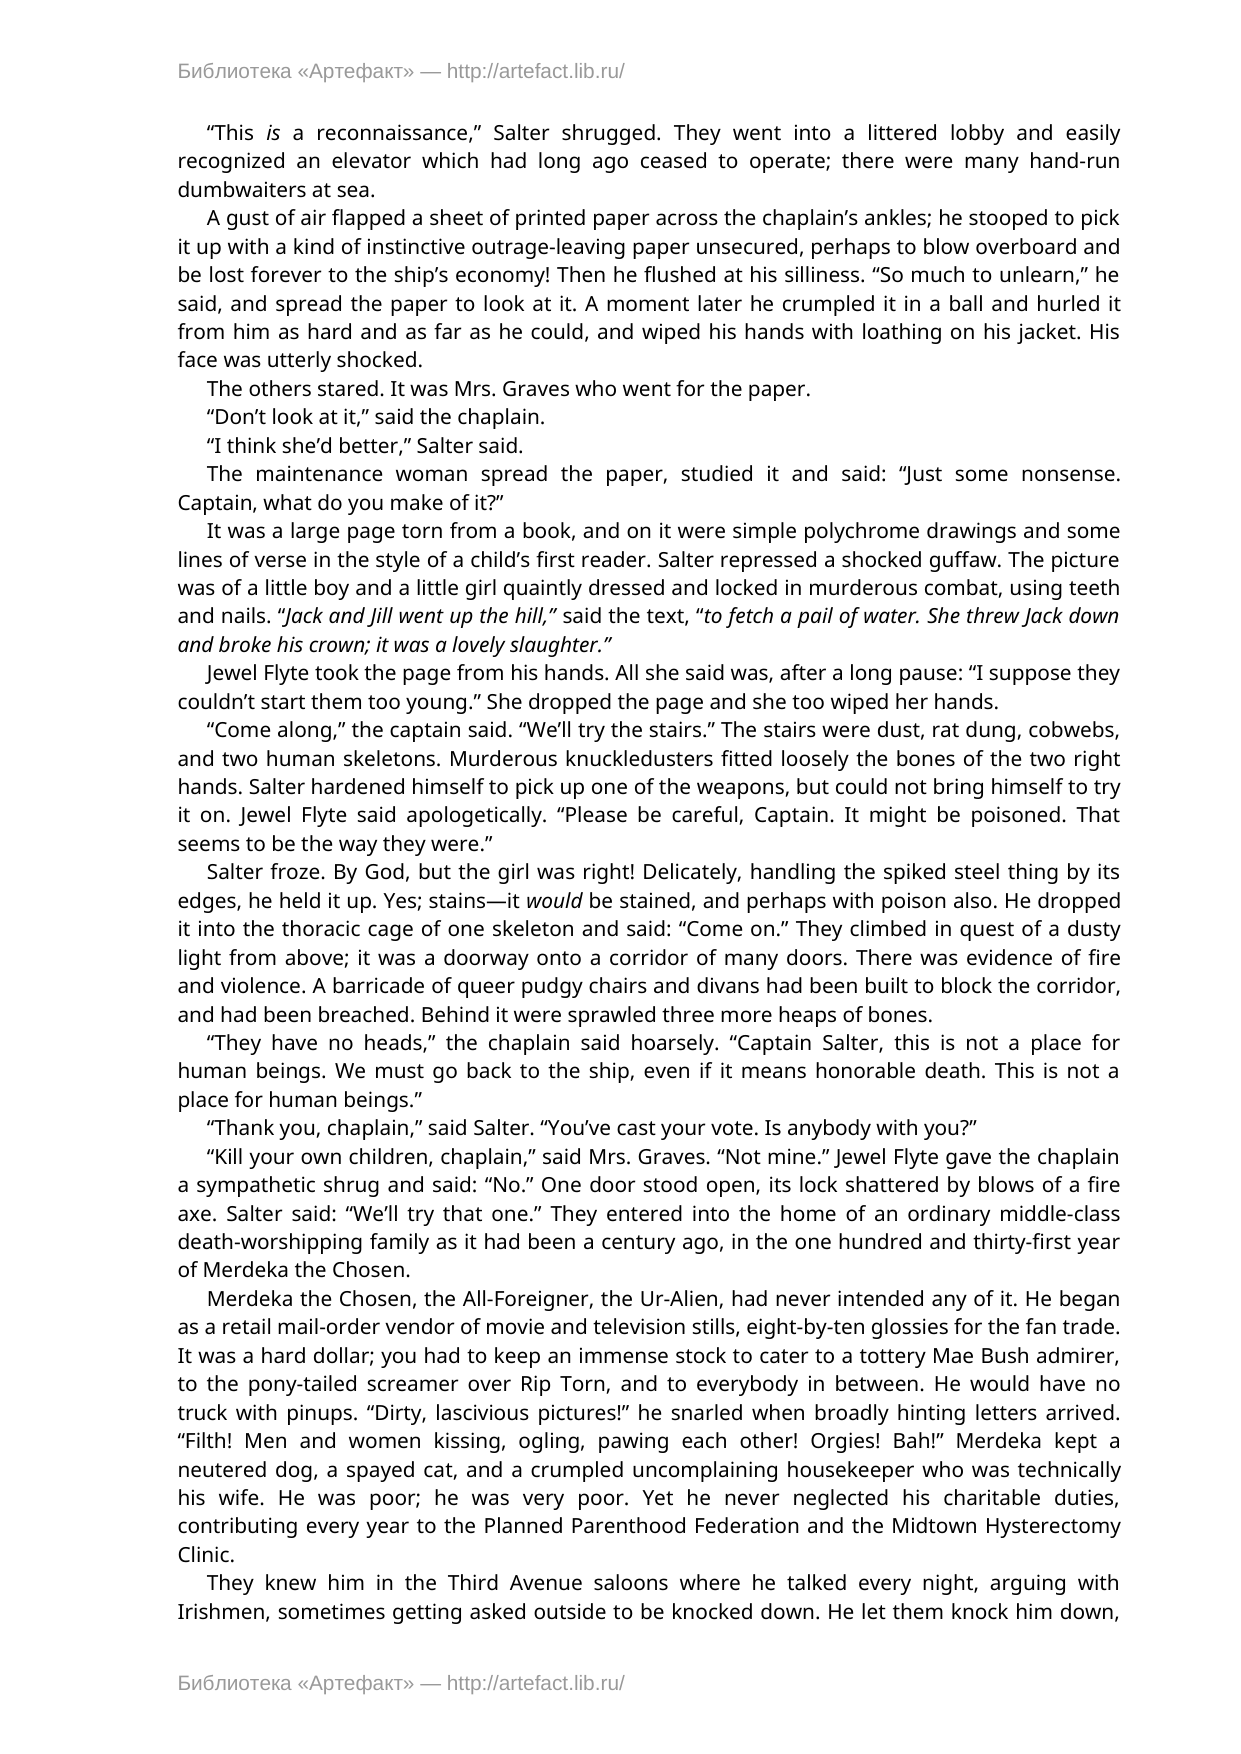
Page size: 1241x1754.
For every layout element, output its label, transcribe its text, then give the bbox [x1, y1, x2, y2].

text “I think she’d better,” Salter said. [177, 431, 1122, 459]
text Salter froze. By God, but the girl was right! Delicately, handling the spiked steel thing by its edges, he held it up. Yes; stains—it would be stained, and perhaps with poison also. He dropped it into the thoracic cage of one skeleton and said: “Come on.” They climbed in quest of a dusty light from above; it was a doorway onto a corridor of many doors. There was evidence of fire and violence. A barricade of queer pudgy chairs and divans had been built to block the corridor, and had been breached. Behind it were sprawled three more heaps of bones. [177, 857, 1122, 1028]
text “Kill your own children, chaplain,” said Mrs. Graves. “Not mine.” Jewel Flyte gave the chaplain a sympathetic shrug and said: “No.” One door stood open, its lock shattered by blows of a fire axe. Salter said: “We’ll try that one.” They entered into the home of an ordinary middle-class death-worshipping family as it had been a century ago, in the one hundred and thirty-first year of Merdeka the Chosen. [177, 1142, 1122, 1284]
text The maintenance woman spread the paper, studied it and said: “Just some nonsense. Captain, what do you make of it?” [177, 459, 1122, 516]
text “Come along,” the captain said. “We’ll try the stairs.” The stairs were dust, rat dung, cobwebs, and two human skeletons. Murderous knuckledusters fitted loosely the bones of the two right hands. Salter hardened himself to pick up one of the weapons, but could not bring himself to try it on. Jewel Flyte said apologetically. “Please be careful, Captain. It might be poisoned. That seems to be the way they were.” [177, 715, 1122, 857]
text A gust of air flapped a sheet of printed paper across the chaplain’s ankles; he stooped to pick it up with a kind of instinctive outrage-leaving paper unsecured, perhaps to blow overboard and be lost forever to the ship’s economy! Then he flushed at his silliness. “So much to unlearn,” he said, and spread the paper to look at it. A moment later he crumpled it in a ball and hurled it from him as hard and as far as he could, and wiped his hands with loathing on his jacket. His face was utterly shocked. [177, 203, 1122, 374]
text “They have no heads,” the chaplain said hoarsely. “Captain Salter, this is not a place for human beings. We must go back to the ship, even if it means honorable death. This is not a place for human beings.” [177, 1028, 1122, 1113]
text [177, 1568, 1122, 1625]
text Merdeka the Chosen, the All-Foreigner, the Ur-Alien, had never intended any of it. He began as a retail mail-order vendor of movie and television stills, eight-by-ten glossies for the fan trade. It was a hard dollar; you had to keep an immense stock to cater to a tottery Mae Bush admirer, to the pony-tailed screamer over Rip Torn, and to everybody in between. He would have no truck with pinups. “Dirty, lascivious pictures!” he snarled when broadly hinting letters arrived. “Filth! Men and women kissing, ogling, pawing each other! Orgies! Bah!” Merdeka kept a neutered dog, a spayed cat, and a crumpled uncomplaining housekeeper who was technically his wife. He was poor; he was very poor. Yet he never neglected his charitable duties, contributing every year to the Planned Parenthood Federation and the Midtown Hysterectomy Clinic. [177, 1284, 1122, 1568]
text “This is a reconnaissance,” Salter shrugged. They went into a littered lobby and easily recognized an elevator which had long ago ceased to operate; there were many hand-run dumbwaiters at sea. [177, 118, 1122, 203]
text Jewel Flyte took the page from his hands. All she said was, after a long pause: “I suppose they couldn’t start them too young.” She dropped the page and she too wiped her hands. [177, 658, 1122, 715]
text It was a large page torn from a book, and on it were simple polychrome drawings and some lines of verse in the style of a child’s first reader. Salter repressed a shocked guffaw. The picture was of a little boy and a little girl quaintly dressed and locked in murderous combat, using teeth and nails. “Jack and Jill went up the hill,” said the text, “to fetch a pail of water. She threw Jack down and broke his crown; it was a lovely slaughter.” [177, 516, 1122, 658]
text The others stared. It was Mrs. Graves who went for the paper. [177, 374, 1122, 402]
text “Don’t look at it,” said the chaplain. [177, 402, 1122, 431]
text “Thank you, chaplain,” said Salter. “You’ve cast your vote. Is anybody with you?” [177, 1113, 1122, 1142]
